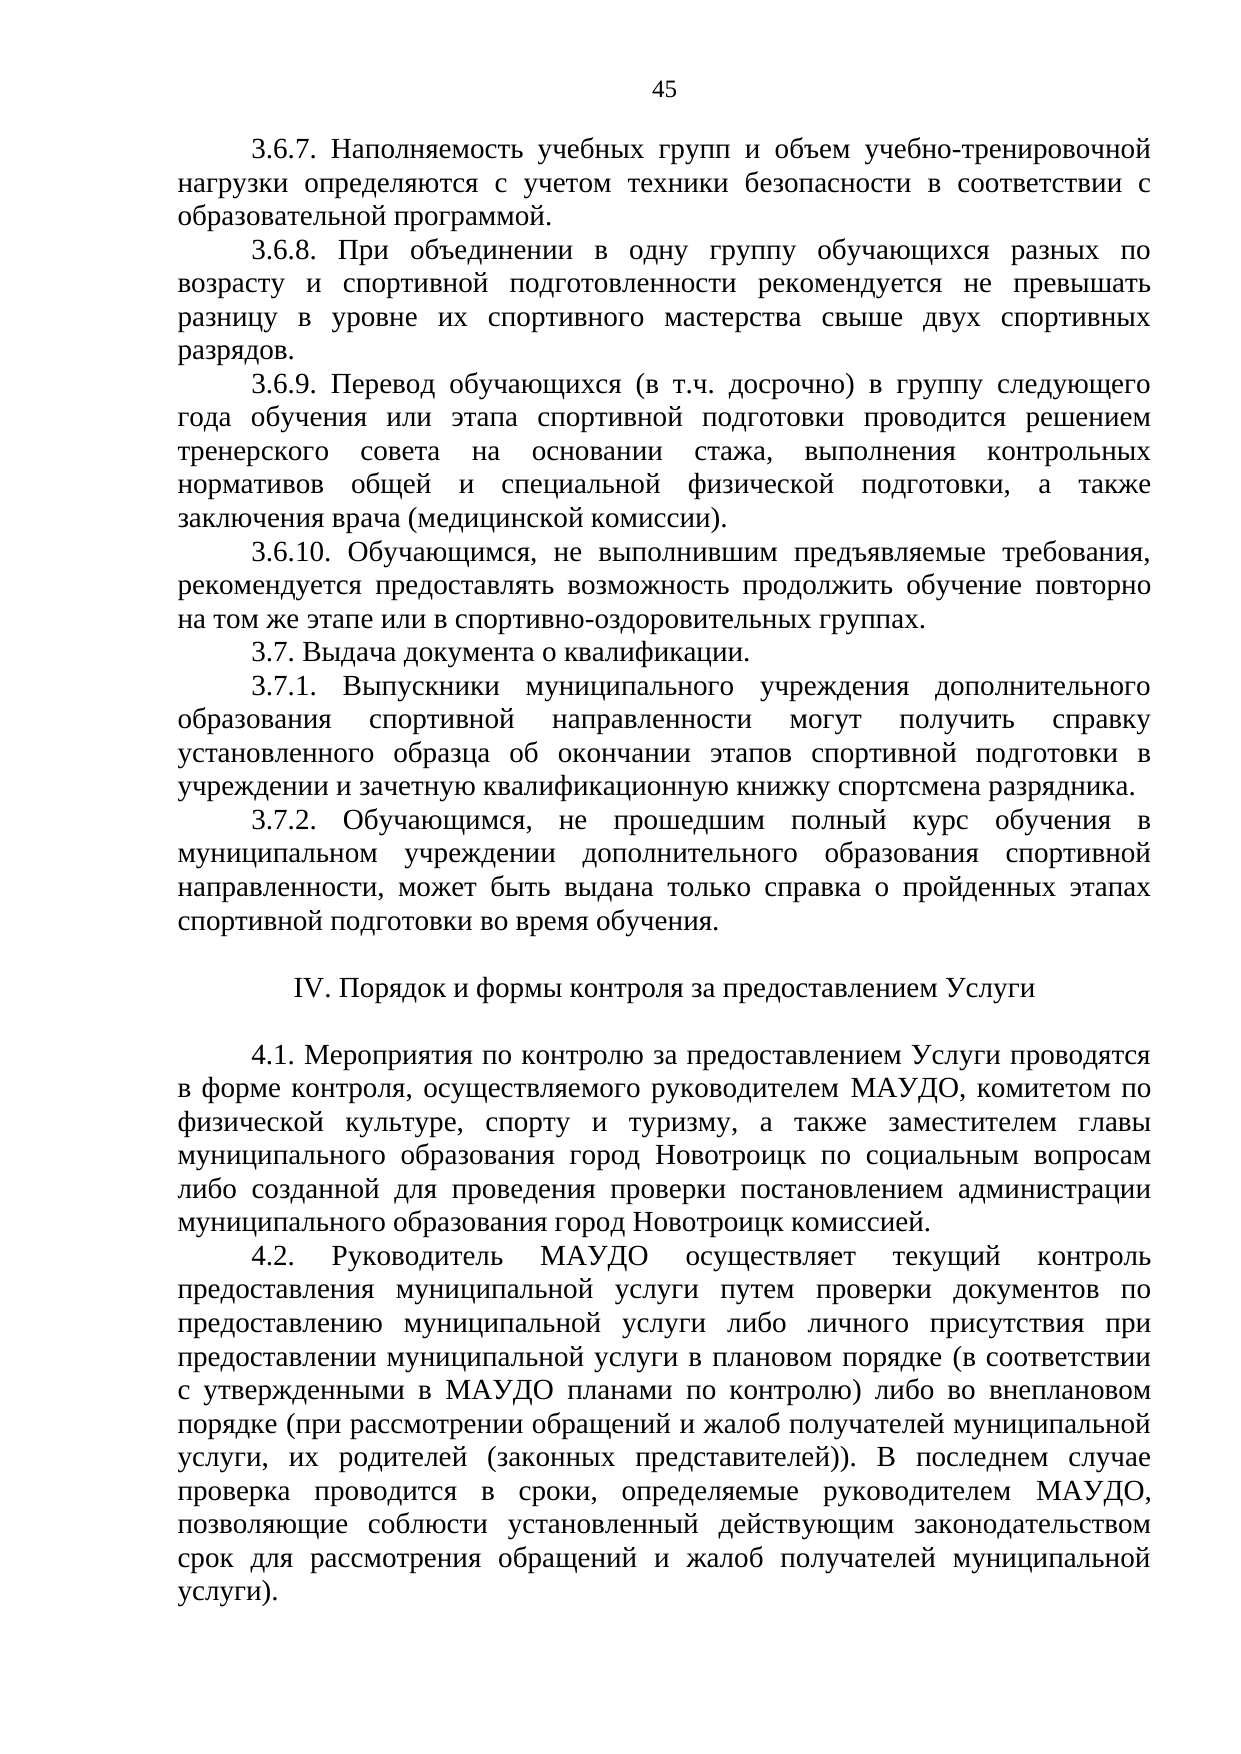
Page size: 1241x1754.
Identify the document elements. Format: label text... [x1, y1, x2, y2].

text IV. Порядок и формы контроля за предоставлением Услуги [177, 970, 1152, 1003]
text 3.6.8. При объединении в одну группу обучающихся разных по возрасту и спортивной подготовленности рекомендуется не превышать разницу в уровне их спортивного мастерства свыше двух спортивных разрядов. [177, 232, 1152, 366]
text 3.6.9. Перевод обучающихся (в т.ч. досрочно) в группу следующего года обучения или этапа спортивной подготовки проводится решением тренерского совета на основании стажа, выполнения контрольных нормативов общей и специальной физической подготовки, а также заключения врача (медицинской комиссии). [177, 366, 1152, 534]
text 3.6.7. Наполняемость учебных групп и объем учебно-тренировочной нагрузки определяются с учетом техники безопасности в соответствии с образовательной программой. [177, 131, 1152, 232]
text 4.1. Мероприятия по контролю за предоставлением Услуги проводятся в форме контроля, осуществляемого руководителем МАУДО, комитетом по физической культуре, спорту и туризму, а также заместителем главы муниципального образования город Новотроицк по социальным вопросам либо созданной для проведения проверки постановлением администрации муниципального образования город Новотроицк комиссией. [177, 1037, 1152, 1238]
text 3.7.2. Обучающимся, не прошедшим полный курс обучения в муниципальном учреждении дополнительного образования спортивной направленности, может быть выдана только справка о пройденных этапах спортивной подготовки во время обучения. [177, 802, 1152, 936]
text 3.6.10. Обучающимся, не выполнившим предъявляемые требования, рекомендуется предоставлять возможность продолжить обучение повторно на том же этапе или в спортивно-оздоровительных группах. [177, 534, 1152, 634]
text 4.2. Руководитель МАУДО осуществляет текущий контроль предоставления муниципальной услуги путем проверки документов по предоставлению муниципальной услуги либо личного присутствия при предоставлении муниципальной услуги в плановом порядке (в соответствии с утвержденными в МАУДО планами по контролю) либо во внеплановом порядке (при рассмотрении обращений и жалоб получателей муниципальной услуги, их родителей (законных представителей)). В последнем случае проверка проводится в сроки, определяемые руководителем МАУДО, позволяющие соблюсти установленный действующим законодательством срок для рассмотрения обращений и жалоб получателей муниципальной услуги). [177, 1238, 1152, 1607]
text 3.7. Выдача документа о квалификации. [177, 634, 1152, 668]
text 3.7.1. Выпускники муниципального учреждения дополнительного образования спортивной направленности могут получить справку установленного образца об окончании этапов спортивной подготовки в учреждении и зачетную квалификационную книжку спортсмена разрядника. [177, 668, 1152, 802]
